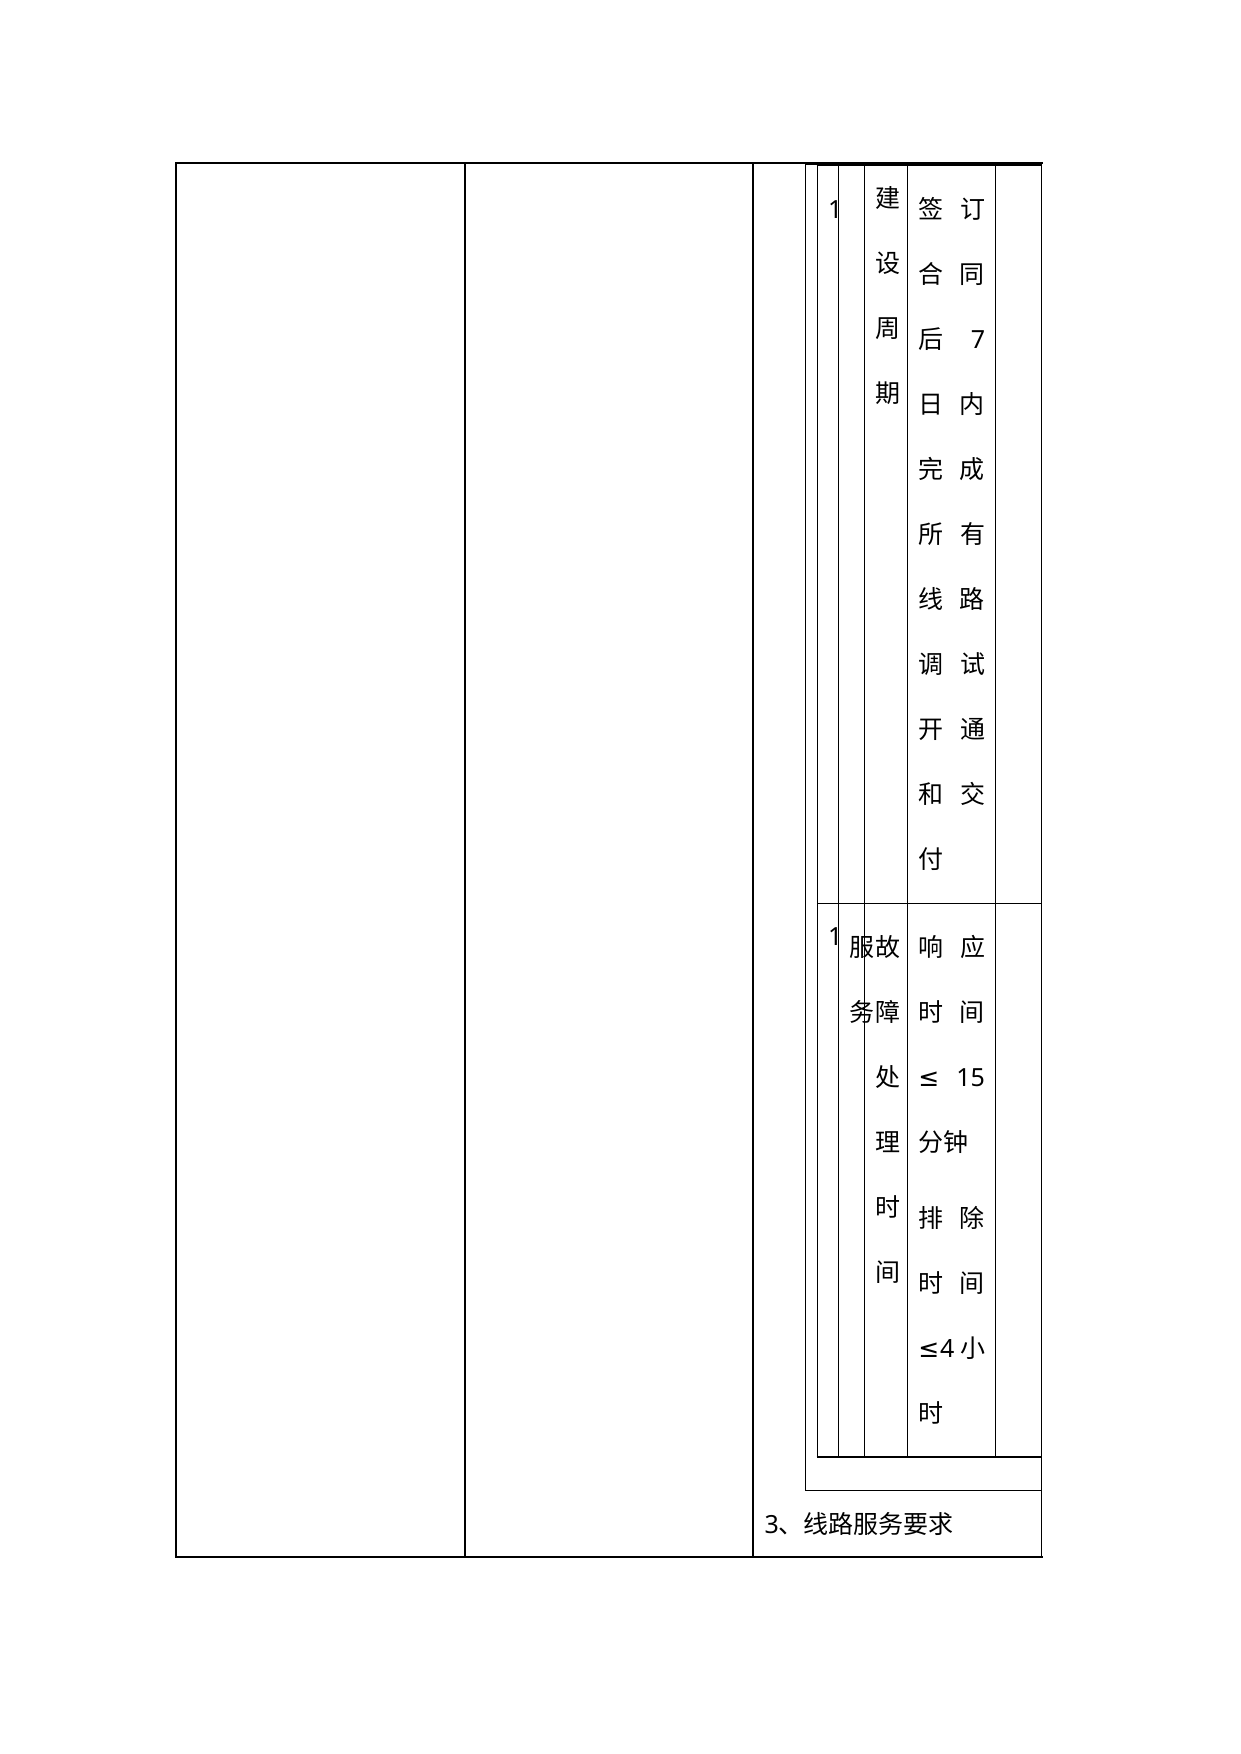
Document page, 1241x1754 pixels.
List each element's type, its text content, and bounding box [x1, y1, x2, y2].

table_cell [466, 164, 752, 1556]
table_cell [754, 164, 1041, 1556]
table_cell 1 [177, 164, 464, 1556]
